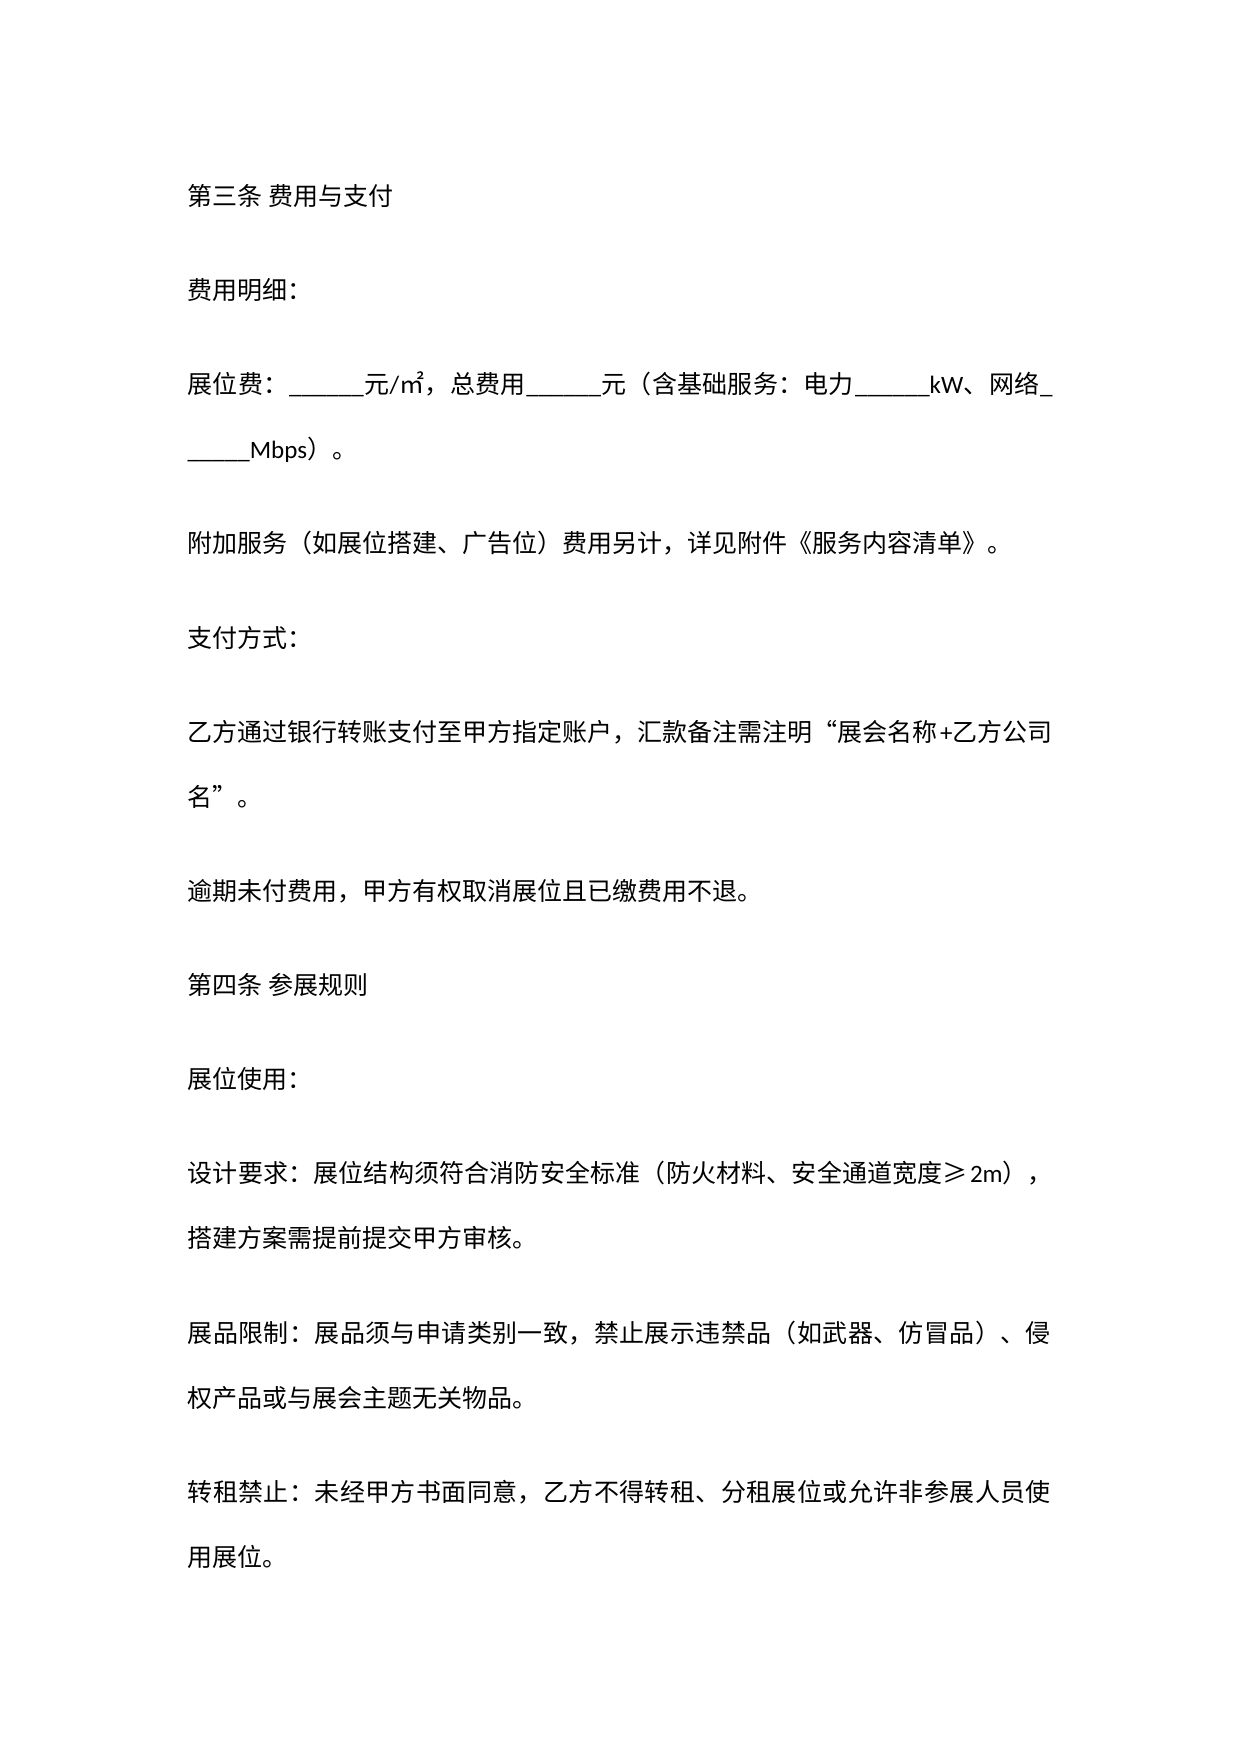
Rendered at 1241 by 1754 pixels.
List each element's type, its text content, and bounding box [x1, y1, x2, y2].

text 展品限制：展品须与申请类别一致，禁止展示违禁品（如武器、仿冒品）、侵权产品或与展会主题无关物品。 [187, 1299, 1053, 1429]
text 设计要求：展位结构须符合消防安全标准（防火材料、安全通道宽度≥2m），搭建方案需提前提交甲方审核。 [187, 1139, 1053, 1269]
text 附加服务（如展位搭建、广告位）费用另计，详见附件《服务内容清单》。 [187, 509, 1053, 574]
text 展位使用： [187, 1045, 1053, 1110]
text 乙方通过银行转账支付至甲方指定账户，汇款备注需注明“展会名称+乙方公司名”。 [187, 698, 1053, 828]
text 支付方式： [187, 604, 1053, 669]
text 第三条 费用与支付 [187, 162, 1053, 227]
text 逾期未付费用，甲方有权取消展位且已缴费用不退。 [187, 857, 1053, 922]
text 第四条 参展规则 [187, 951, 1053, 1016]
text 展位费：______元/㎡，总费用______元（含基础服务：电力______kW、网络______Mbps）。 [187, 350, 1053, 480]
text 费用明细： [187, 256, 1053, 321]
text 转租禁止：未经甲方书面同意，乙方不得转租、分租展位或允许非参展人员使用展位。 [187, 1458, 1053, 1588]
